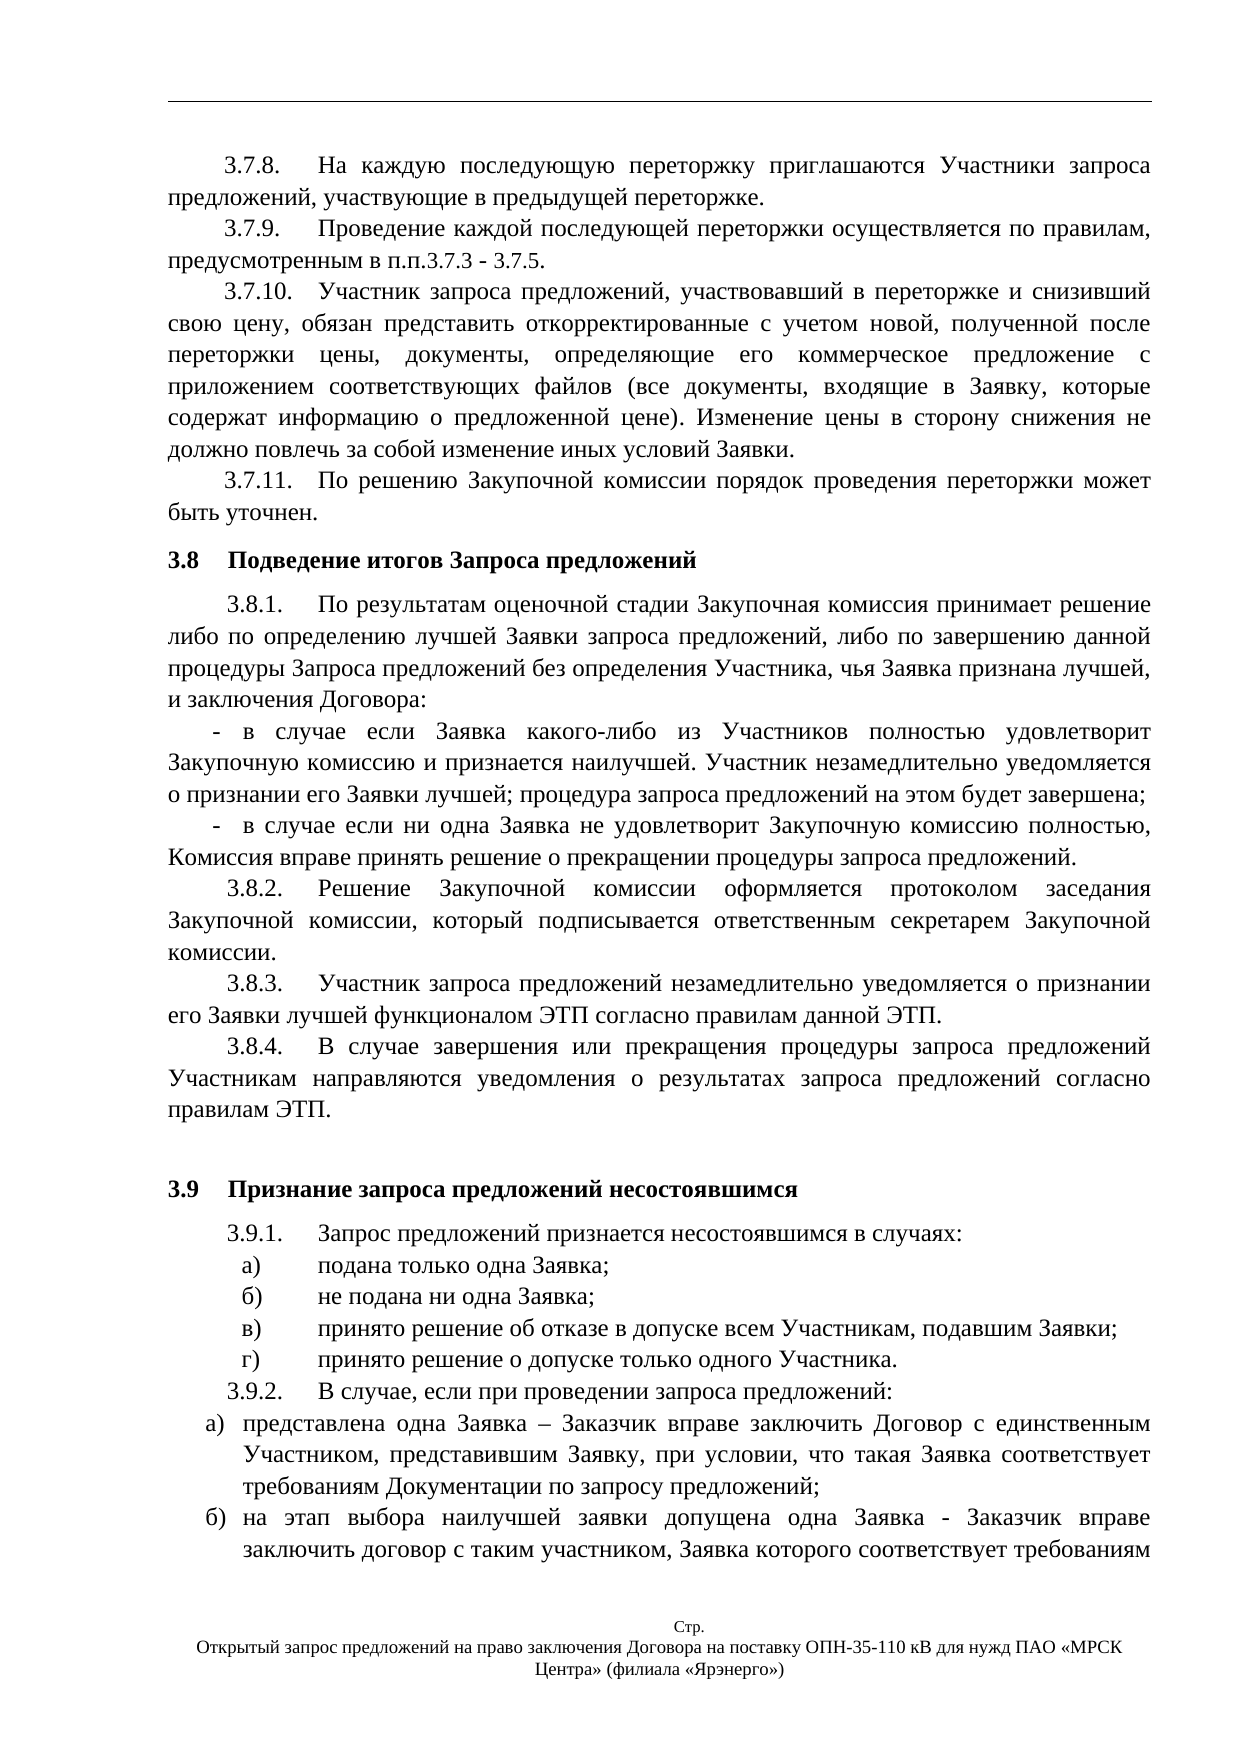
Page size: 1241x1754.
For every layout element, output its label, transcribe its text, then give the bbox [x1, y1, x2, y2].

list в случае если Заявка какого-либо из Участников полностью удовлетворит Закупочную комиссию и признается наилучшей. Участник незамедлительно уведомляется о признании его Заявки лучшей; процедура запроса предложений на этом будет завершена; [168, 716, 1152, 808]
list На каждую последующую переторжку приглашаются Участники запроса предложений, участвующие в предыдущей переторжке. [168, 150, 1152, 210]
list принято решение об отказе в допуске всем Участникам, подавшим Заявки; [168, 1313, 1152, 1342]
list в случае если ни одна Заявка не удовлетворит Закупочную комиссию полностью, Комиссия вправе принять решение о прекращении процедуры запроса предложений. [168, 810, 1152, 871]
list Решение Закупочной комиссии оформляется протоколом заседания Закупочной комиссии, который подписывается ответственным секретарем Закупочной комиссии. [168, 873, 1152, 965]
list В случае, если при проведении запроса предложений: [168, 1376, 1152, 1405]
list принято решение о допуске только одного Участника. [168, 1344, 1152, 1373]
list По результатам оценочной стадии Закупочная комиссия принимает решение либо по определению лучшей Заявки запроса предложений, либо по завершению данной процедуры Запроса предложений без определения Участника, чья Заявка признана лучшей, и заключения Договора: [168, 589, 1152, 713]
subtitle Признание запроса предложений несостоявшимся [168, 1174, 1152, 1203]
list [205, 1502, 1152, 1563]
list Участник запроса предложений, участвовавший в переторжке и снизивший свою цену, обязан представить откорректированные с учетом новой, полученной после переторжки цены, документы, определяющие его коммерческое предложение с приложением соответствующих файлов (все документы, входящие в Заявку, которые содержат информацию о предложенной цене). Изменение цены в сторону снижения не должно повлечь за собой изменение иных условий Заявки. [168, 276, 1152, 463]
list подана только одна Заявка; [168, 1250, 1152, 1279]
list не подана ни одна Заявка; [168, 1281, 1152, 1310]
list По решению Закупочной комиссии порядок проведения переторжки может быть уточнен. [168, 466, 1152, 526]
list В случае завершения или прекращения процедуры запроса предложений Участникам направляются уведомления о результатах запроса предложений согласно правилам ЭТП. [168, 1031, 1152, 1123]
list представлена одна Заявка – Заказчик вправе заключить Договор с единственным Участником, представившим Заявку, при условии, что такая Заявка соответствует требованиям Документации по запросу предложений; [205, 1408, 1152, 1499]
list Проведение каждой последующей переторжки осуществляется по правилам, предусмотренным в п.п.3.7.3 - 3.7.5. [168, 213, 1152, 273]
list Запрос предложений признается несостоявшимся в случаях: [168, 1218, 1152, 1247]
list Участник запроса предложений незамедлительно уведомляется о признании его Заявки лучшей функционалом ЭТП согласно правилам данной ЭТП. [168, 968, 1152, 1028]
subtitle Подведение итогов Запроса предложений [168, 545, 1152, 574]
